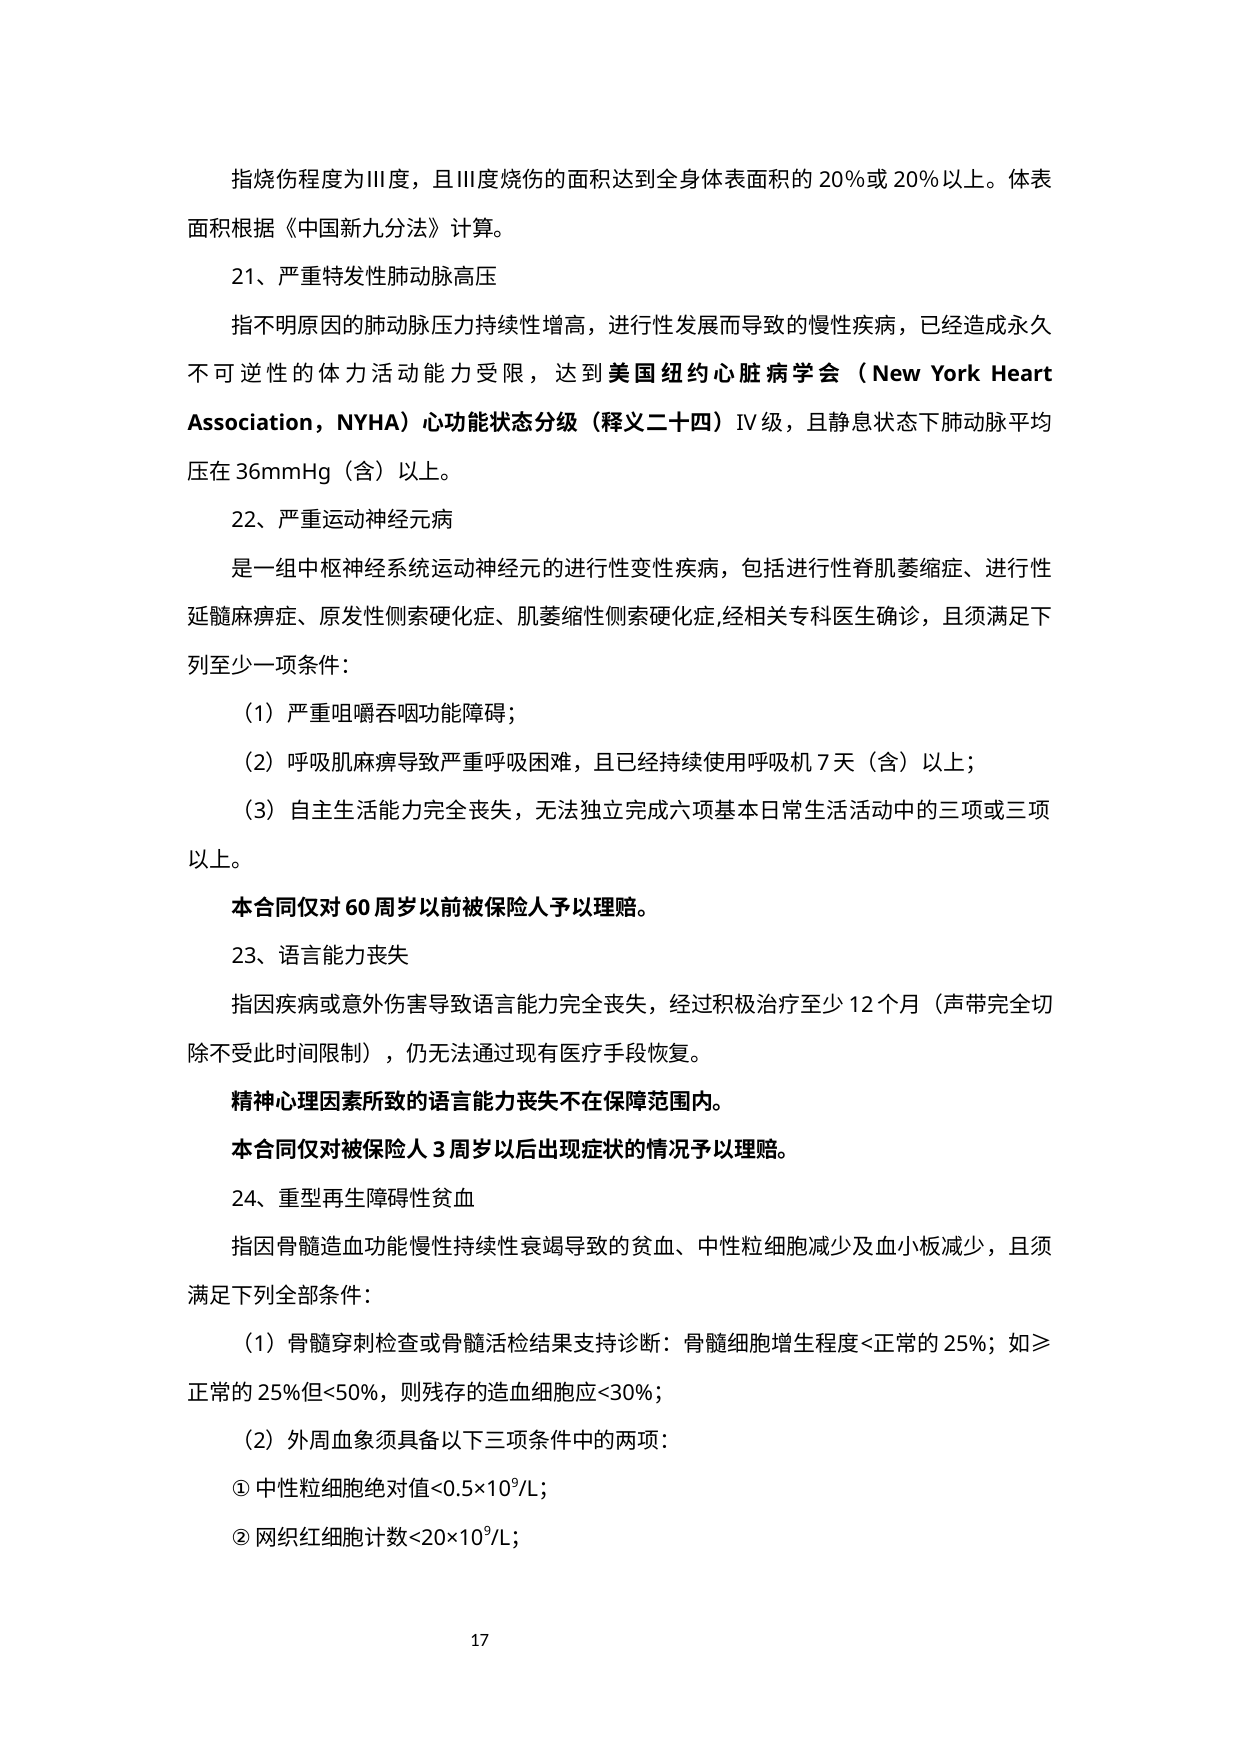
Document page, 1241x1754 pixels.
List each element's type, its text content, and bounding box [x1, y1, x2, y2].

text （1）严重咀嚼吞咽功能障碍； [187, 696, 1053, 729]
text 是一组中枢神经系统运动神经元的进行性变性疾病，包括进行性脊肌萎缩症、进行性延髓麻痹症、原发性侧索硬化症、肌萎缩性侧索硬化症,经相关专科医生确诊，且须满足下列至少一项条件： [187, 550, 1053, 680]
text ②网织红细胞计数<20×109/L； [187, 1519, 1053, 1552]
text （1）骨髓穿刺检查或骨髓活检结果支持诊断：骨髓细胞增生程度<正常的25%；如≥正常的25%但<50%，则残存的造血细胞应<30%； [187, 1326, 1053, 1407]
text （2）外周血象须具备以下三项条件中的两项： [187, 1423, 1053, 1455]
text 24、重型再生障碍性贫血 [187, 1180, 1053, 1213]
text 指因骨髓造血功能慢性持续性衰竭导致的贫血、中性粒细胞减少及血小板减少，且须满足下列全部条件： [187, 1229, 1053, 1310]
text 23、语言能力丧失 [187, 938, 1053, 971]
text 22、严重运动神经元病 [187, 502, 1053, 534]
text 本合同仅对60周岁以前被保险人予以理赔。 [187, 890, 1053, 922]
text 指不明原因的肺动脉压力持续性增高，进行性发展而导致的慢性疾病，已经造成永久不可逆性的体力活动能力受限，达到美国纽约心脏病学会（New York Heart Association，NYHA）心功能状态分级（释义二十四）IV级，且静息状态下肺动脉平均压在36mmHg（含）以上。 [187, 307, 1053, 486]
text 精神心理因素所致的语言能力丧失不在保障范围内。 [187, 1084, 1053, 1116]
text （3）自主生活能力完全丧失，无法独立完成六项基本日常生活活动中的三项或三项以上。 [187, 793, 1053, 874]
text 指因疾病或意外伤害导致语言能力完全丧失，经过积极治疗至少12个月（声带完全切除不受此时间限制），仍无法通过现有医疗手段恢复。 [187, 987, 1053, 1068]
text ①中性粒细胞绝对值<0.5×109/L； [187, 1471, 1053, 1504]
text （2）呼吸肌麻痹导致严重呼吸困难，且已经持续使用呼吸机7天（含）以上； [187, 744, 1053, 777]
text 指烧伤程度为Ⅲ度，且Ⅲ度烧伤的面积达到全身体表面积的20％或20％以上。体表面积根据《中国新九分法》计算。 [187, 162, 1053, 243]
text 本合同仅对被保险人3周岁以后出现症状的情况予以理赔。 [187, 1132, 1053, 1164]
text 21、严重特发性肺动脉高压 [187, 259, 1053, 292]
